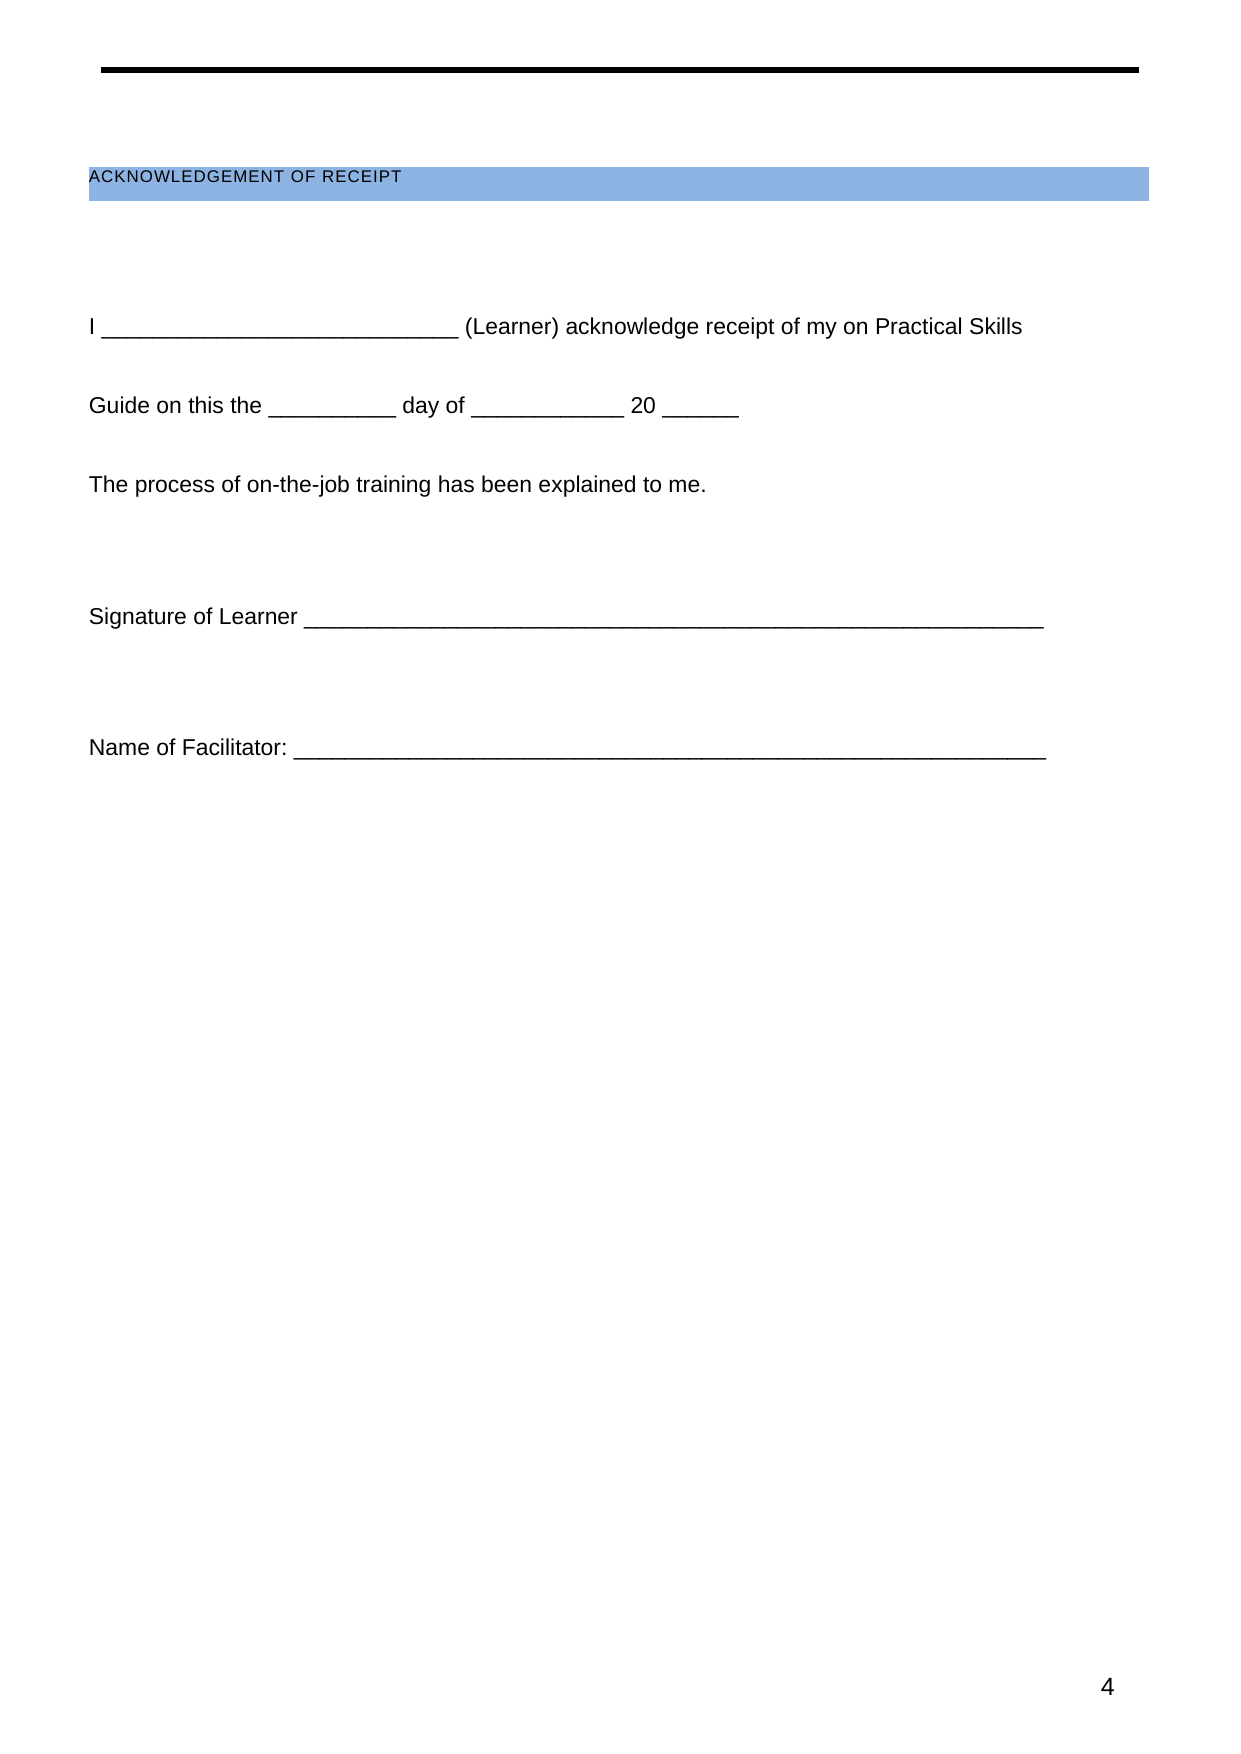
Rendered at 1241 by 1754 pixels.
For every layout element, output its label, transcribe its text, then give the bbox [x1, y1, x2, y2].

text The process of on-the-job training has been explained to me. [89, 471, 1152, 497]
text Guide on this the __________ day of ____________ 20 ______ [89, 392, 1152, 418]
text Signature of Learner __________________________________________________________ [89, 603, 1152, 629]
text Name of Facilitator: ___________________________________________________________ [89, 734, 1152, 761]
title ACKNOWLEDGEMENT OF RECEIPT [89, 167, 1149, 201]
text I ____________________________ (Learner) acknowledge receipt of my on Practical Skills [89, 313, 1152, 339]
